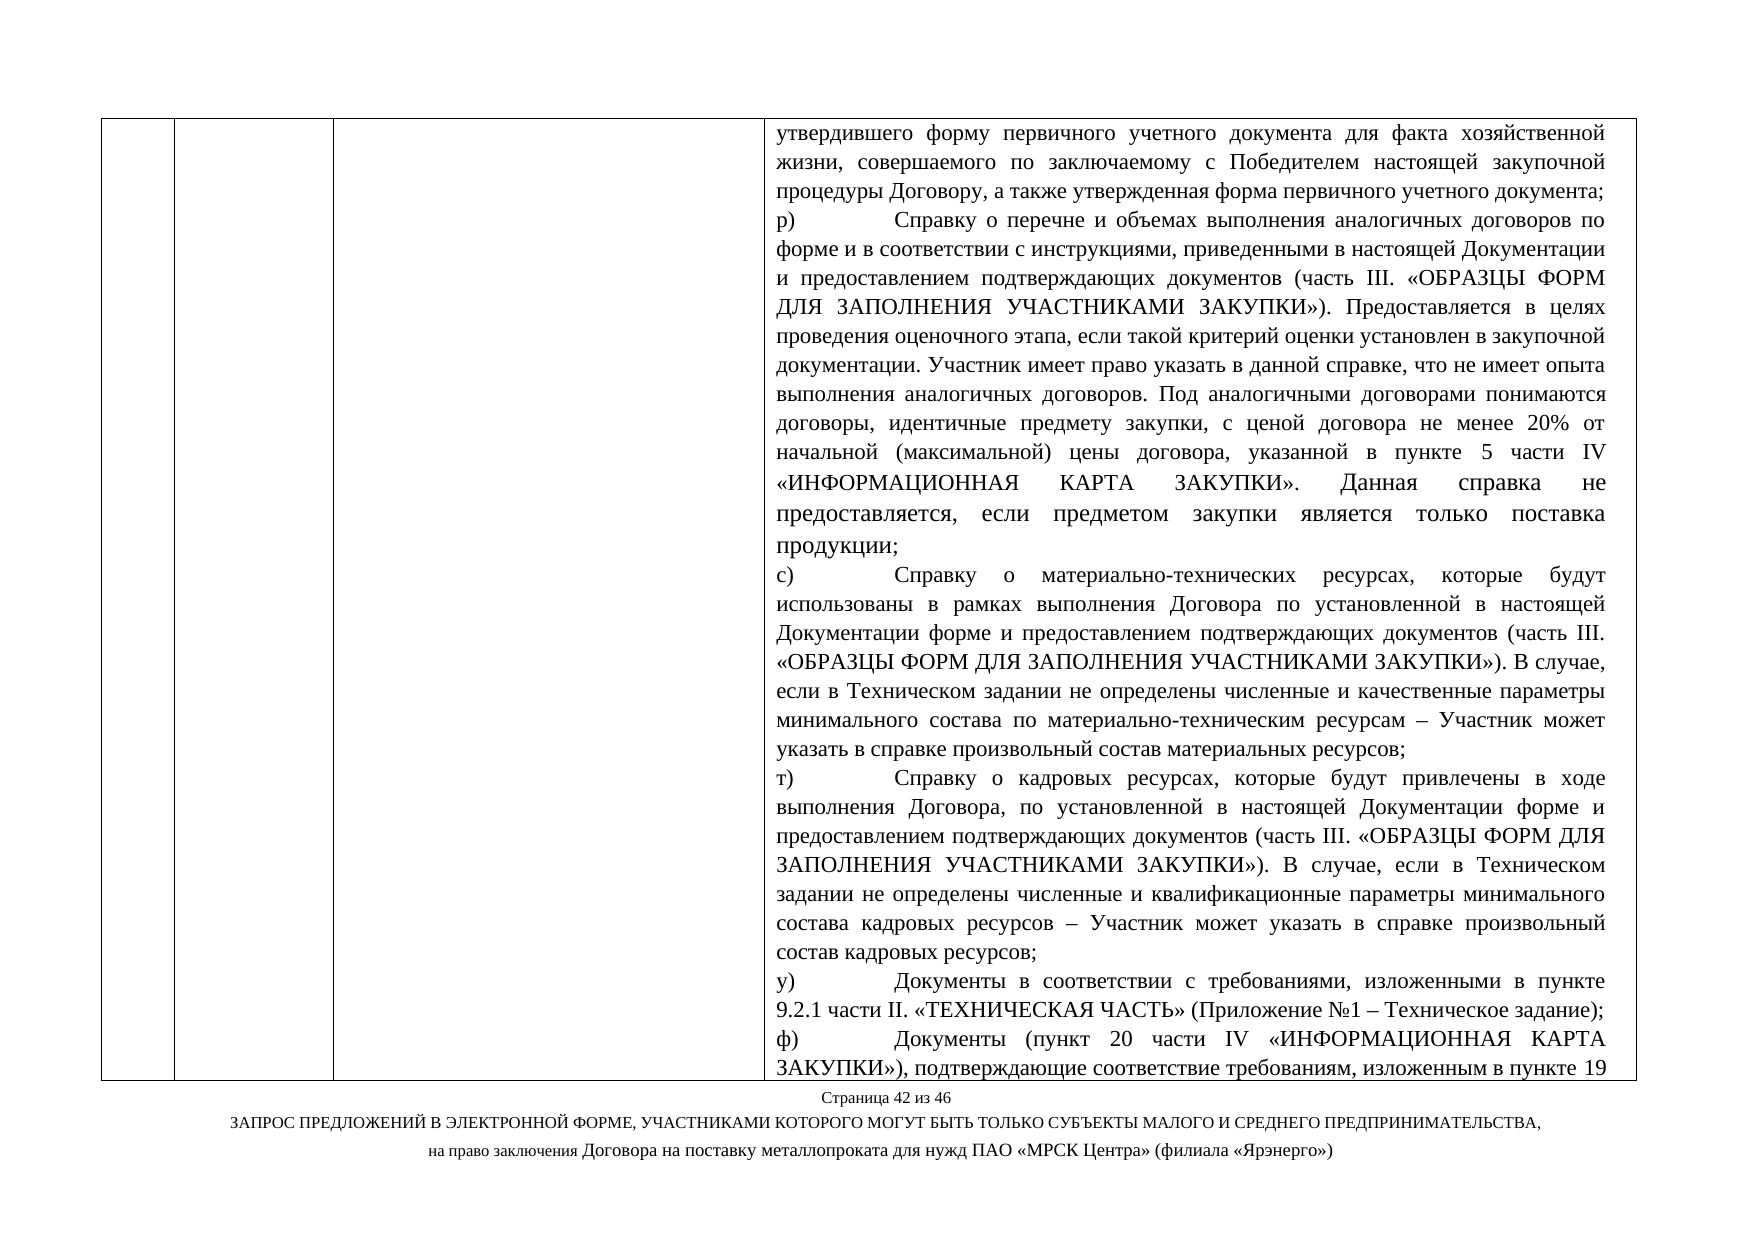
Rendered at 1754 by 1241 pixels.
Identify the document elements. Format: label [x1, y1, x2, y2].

table_cell [175, 119, 333, 1080]
table_cell [334, 119, 764, 1080]
table_cell [102, 119, 174, 1080]
table_cell [765, 119, 1636, 1080]
